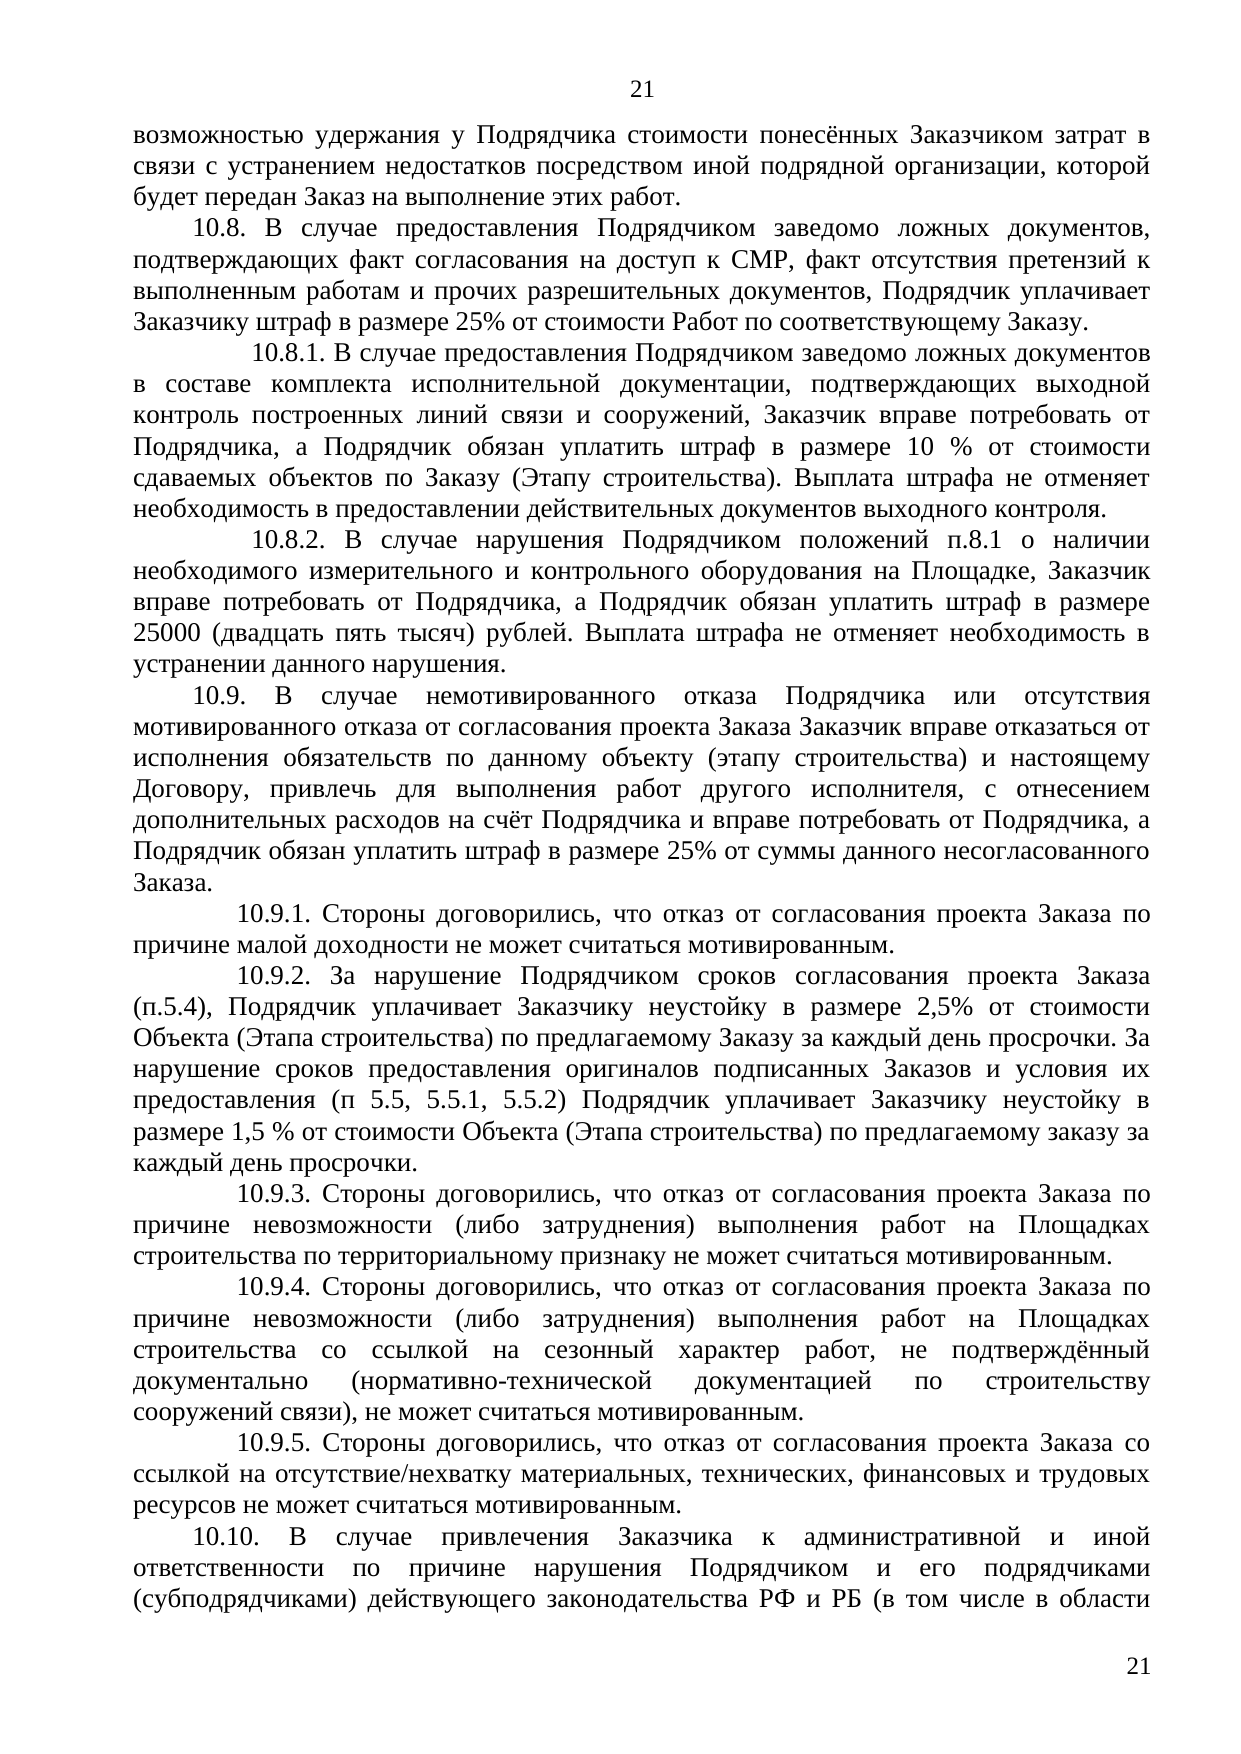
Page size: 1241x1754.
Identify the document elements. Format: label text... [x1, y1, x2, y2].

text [133, 118, 1152, 212]
text 10.9.5. Стороны договорились, что отказ от согласования проекта Заказа со ссылкой на отсутствие/нехватку материальных, технических, финансовых и трудовых ресурсов не может считаться мотивированным. [133, 1426, 1152, 1520]
text 10.9.4. Стороны договорились, что отказ от согласования проекта Заказа по причине невозможности (либо затруднения) выполнения работ на Площадках строительства со ссылкой на сезонный характер работ, не подтверждённый документально (нормативно-технической документацией по строительству сооружений связи), не может считаться мотивированным. [133, 1271, 1152, 1426]
text 10.8.2. В случае нарушения Подрядчиком положений п.8.1 о наличии необходимого измерительного и контрольного оборудования на Площадке, Заказчик вправе потребовать от Подрядчика, а Подрядчик обязан уплатить штраф в размере 25000 (двадцать пять тысяч) рублей. Выплата штрафа не отменяет необходимость в устранении данного нарушения. [133, 523, 1152, 679]
text 10.9.2. За нарушение Подрядчиком сроков согласования проекта Заказа (п.5.4), Подрядчик уплачивает Заказчику неустойку в размере 2,5% от стоимости Объекта (Этапа строительства) по предлагаемому Заказу за каждый день просрочки. За нарушение сроков предоставления оригиналов подписанных Заказов и условия их предоставления (п 5.5, 5.5.1, 5.5.2) Подрядчик уплачивает Заказчику неустойку в размере 1,5 % от стоимости Объекта (Этапа строительства) по предлагаемому заказу за каждый день просрочки. [133, 959, 1152, 1177]
text 10.9.1. Стороны договорились, что отказ от согласования проекта Заказа по причине малой доходности не может считаться мотивированным. [133, 897, 1152, 959]
text 10.8. В случае предоставления Подрядчиком заведомо ложных документов, подтверждающих факт согласования на доступ к СМР, факт отсутствия претензий к выполненным работам и прочих разрешительных документов, Подрядчик уплачивает Заказчику штраф в размере 25% от стоимости Работ по соответствующему Заказу. [133, 212, 1152, 336]
text 10.9.3. Стороны договорились, что отказ от согласования проекта Заказа по причине невозможности (либо затруднения) выполнения работ на Площадках строительства по территориальному признаку не может считаться мотивированным. [133, 1177, 1152, 1271]
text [133, 1520, 1152, 1613]
text 10.9. В случае немотивированного отказа Подрядчика или отсутствия мотивированного отказа от согласования проекта Заказа Заказчик вправе отказаться от исполнения обязательств по данному объекту (этапу строительства) и настоящему Договору, привлечь для выполнения работ другого исполнителя, с отнесением дополнительных расходов на счёт Подрядчика и вправе потребовать от Подрядчика, а Подрядчик обязан уплатить штраф в размере 25% от суммы данного несогласованного Заказа. [133, 679, 1152, 897]
text 10.8.1. В случае предоставления Подрядчиком заведомо ложных документов в составе комплекта исполнительной документации, подтверждающих выходной контроль построенных линий связи и сооружений, Заказчик вправе потребовать от Подрядчика, а Подрядчик обязан уплатить штраф в размере 10 % от стоимости сдаваемых объектов по Заказу (Этапу строительства). Выплата штрафа не отменяет необходимость в предоставлении действительных документов выходного контроля. [133, 336, 1152, 523]
